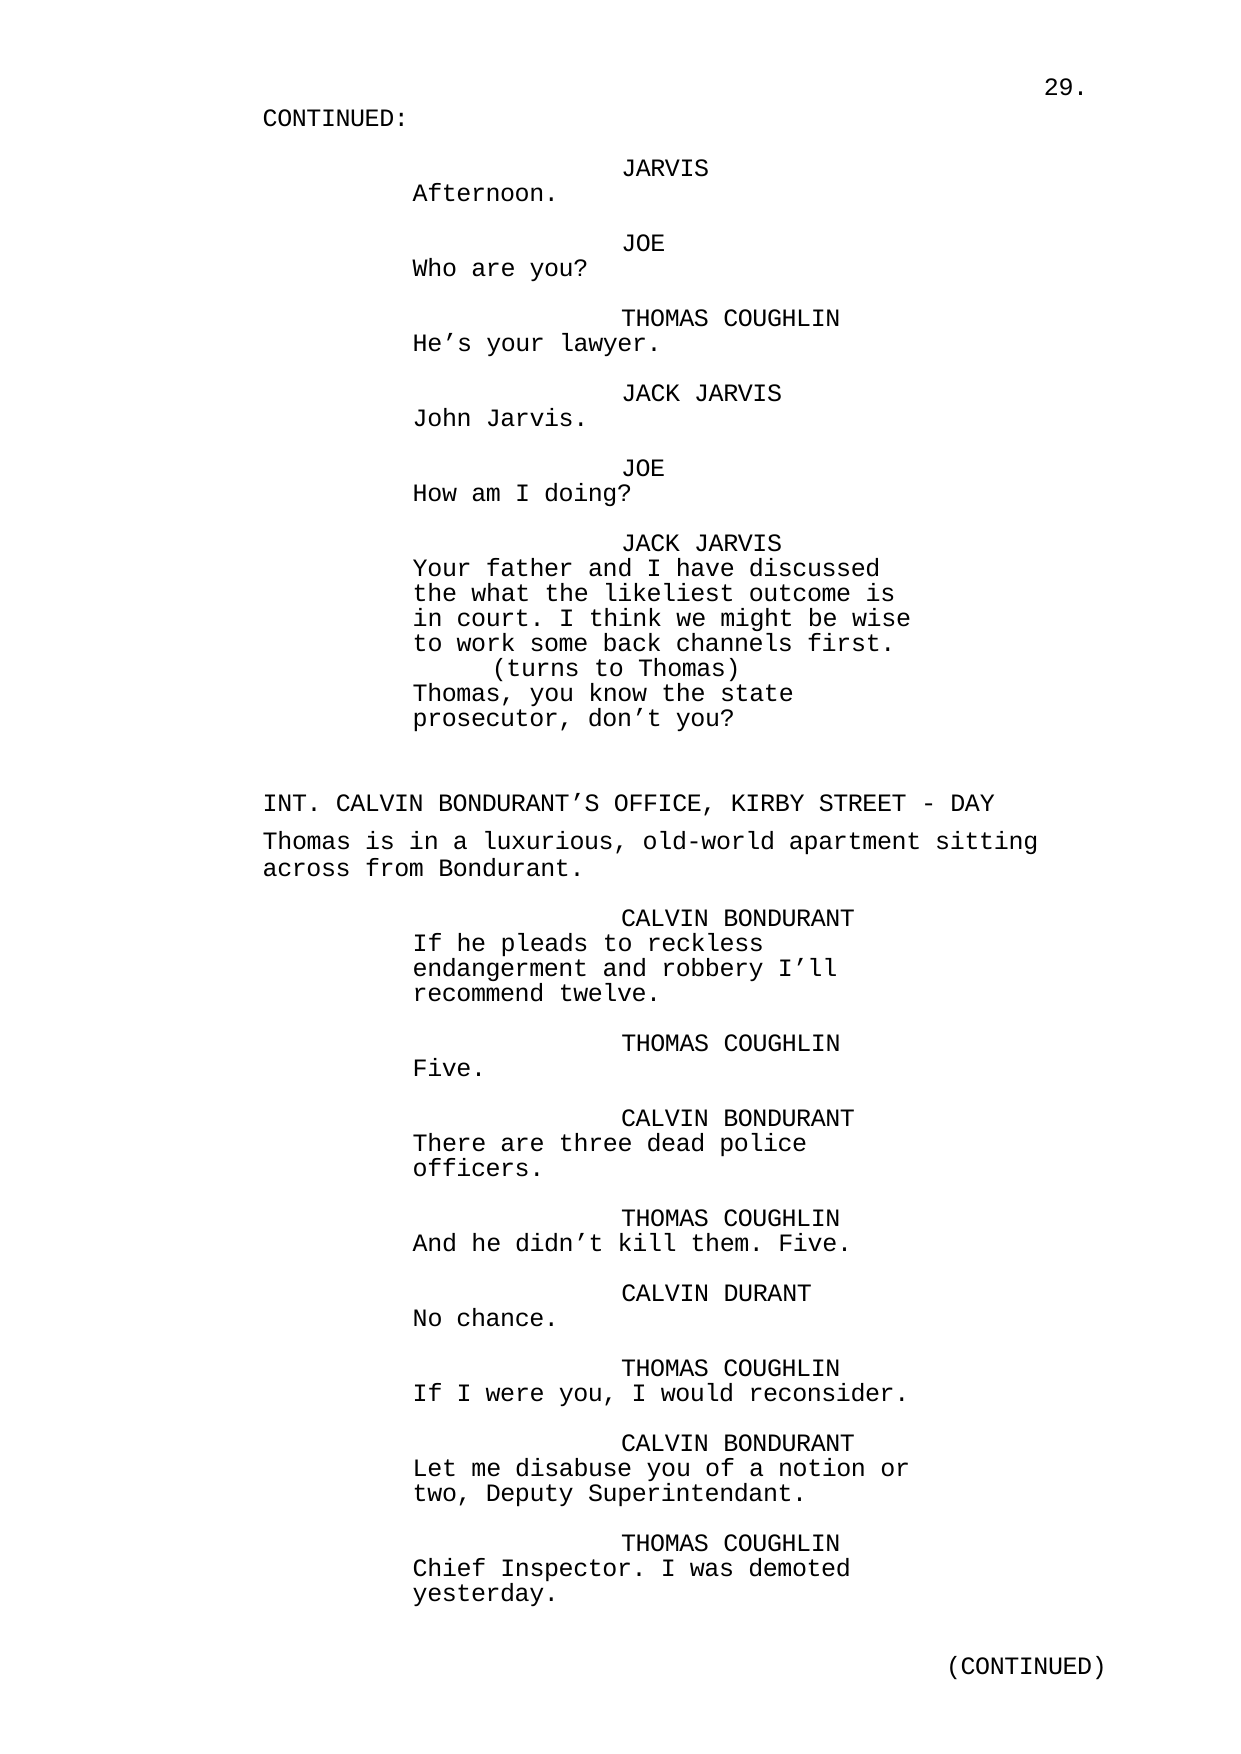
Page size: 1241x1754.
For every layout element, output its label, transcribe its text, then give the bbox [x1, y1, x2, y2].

text If he pleads to reckless [412, 932, 1117, 957]
text No chance. [412, 1307, 565, 1332]
text And he didn’t kill them. Five. [412, 1232, 1117, 1257]
text If I were you, I would reconsider. [412, 1382, 1117, 1407]
text THOMAS COUGHLIN [621, 1357, 1117, 1382]
text CALVIN DURANT [621, 1282, 1117, 1307]
text CALVIN BONDURANT [621, 1107, 1117, 1132]
text Who are you? [412, 257, 594, 282]
text CALVIN BONDURANT [621, 907, 1117, 932]
text JACK JARVIS [621, 532, 1117, 557]
text recommend twelve. [412, 982, 1117, 1007]
text JACK JARVIS [621, 382, 1117, 407]
text THOMAS COUGHLIN [621, 1032, 1117, 1057]
text John Jarvis. [412, 407, 594, 432]
text Let me disabuse you of a notion or two, Deputy Superintendant. [412, 1457, 924, 1507]
text Your father and I have discussed [412, 557, 1117, 582]
text JOE [621, 232, 1117, 257]
text Chief Inspector. I was demoted yesterday. [412, 1557, 866, 1607]
text JARVIS [621, 157, 1117, 182]
text JOE [621, 457, 1117, 482]
text THOMAS COUGHLIN [621, 1532, 1117, 1557]
text INT. CALVIN BONDURANT’S OFFICE, KIRBY STREET - DAY Thomas is in a luxurious, old-world apartment sitting [262, 782, 1051, 857]
text How am I doing? [412, 482, 1117, 507]
text CALVIN BONDURANT [621, 1432, 1117, 1457]
text endangerment and robbery I’ll [412, 957, 1117, 982]
text There are three dead police officers. [412, 1132, 822, 1182]
text Thomas, you know the state [412, 682, 1117, 707]
text Afternoon. [412, 182, 594, 207]
text 29. [1044, 75, 1117, 101]
text in court. I think we might be wise [412, 607, 1117, 632]
text Five. [412, 1057, 492, 1082]
text to work some back channels first. [412, 632, 1117, 657]
text He’s your lawyer. [412, 332, 1117, 357]
text THOMAS COUGHLIN [621, 1207, 1117, 1232]
text THOMAS COUGHLIN [621, 307, 1117, 332]
text CONTINUED: [262, 107, 1117, 132]
text prosecutor, don’t you? [412, 707, 1117, 732]
text (CONTINUED) [946, 1654, 1117, 1680]
text (turns to Thomas) [492, 657, 1117, 682]
text the what the likeliest outcome is [412, 582, 1117, 607]
text across from Bondurant. [262, 857, 1117, 882]
